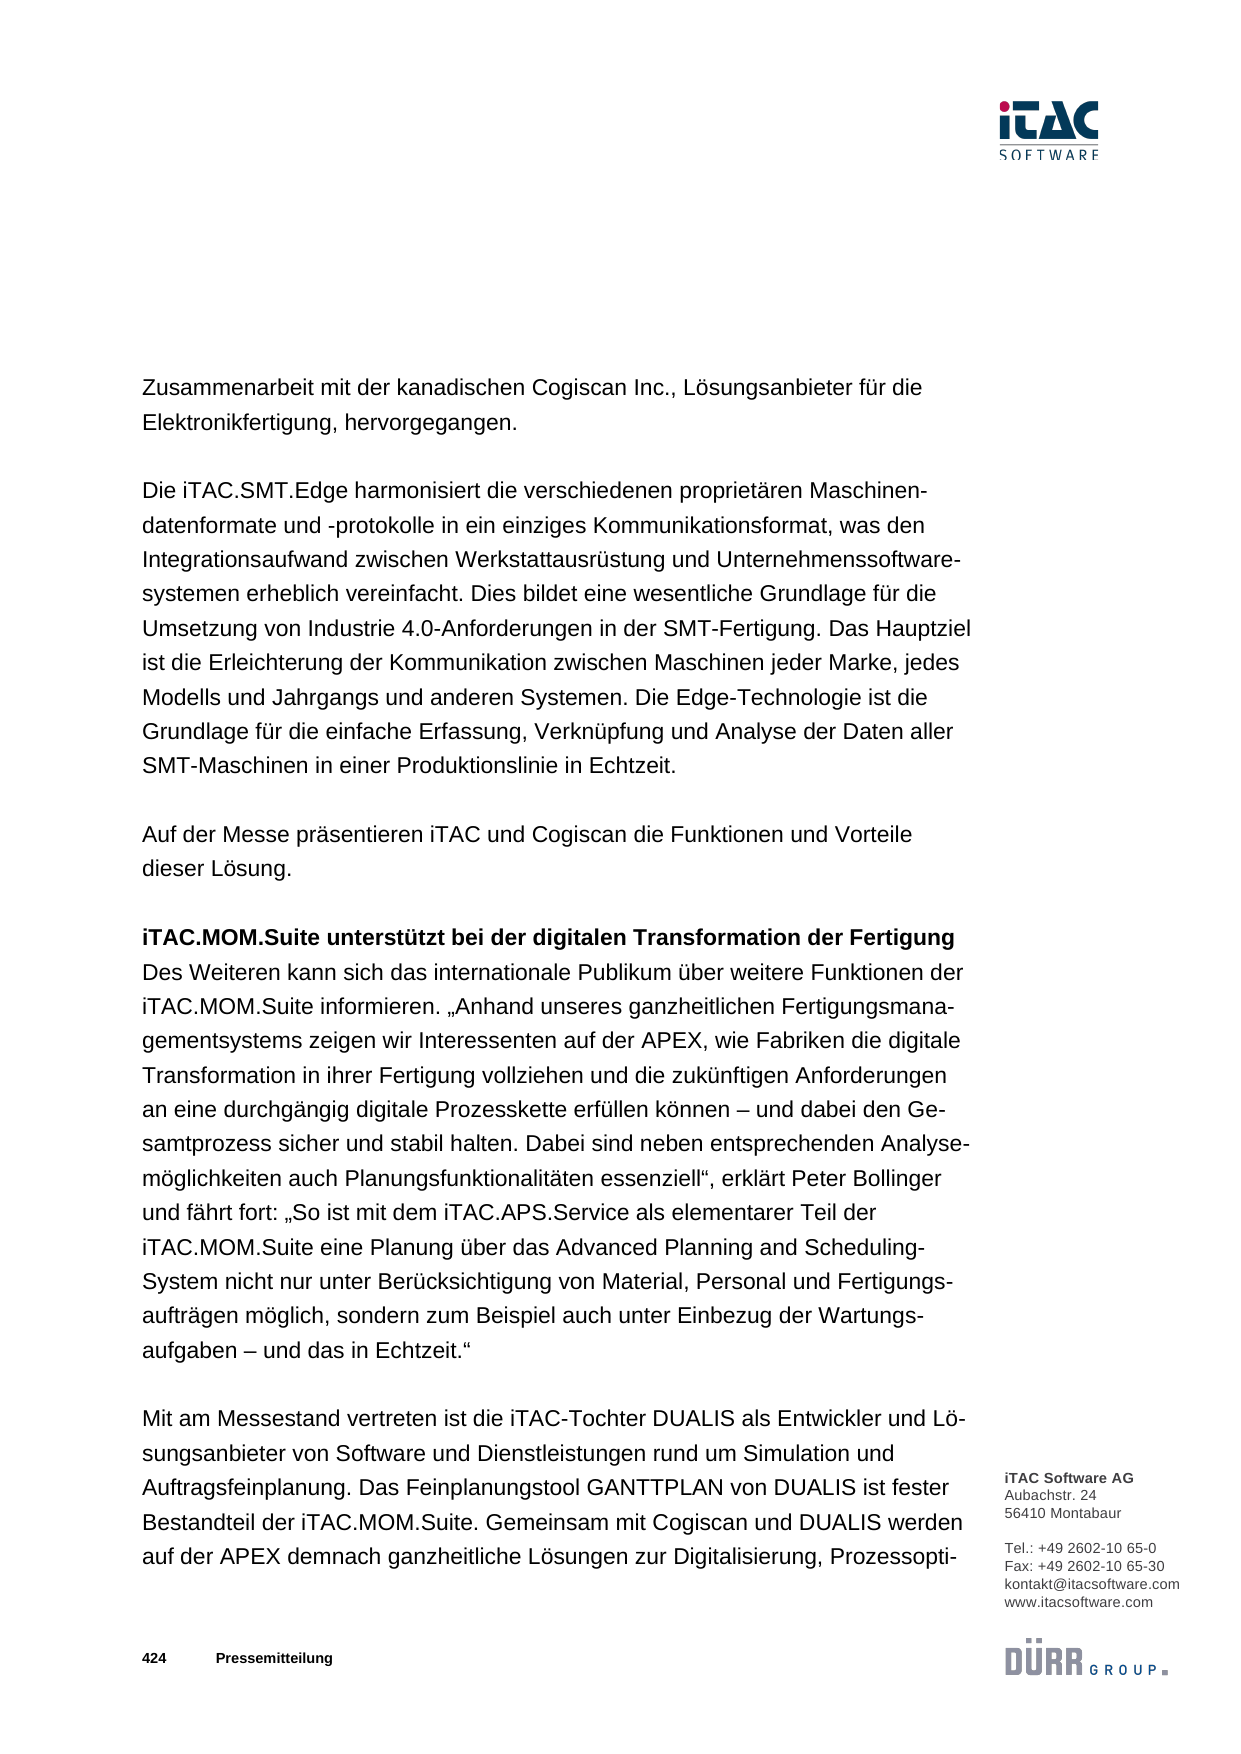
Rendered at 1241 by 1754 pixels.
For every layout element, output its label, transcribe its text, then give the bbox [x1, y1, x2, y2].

text Die iTAC.SMT.Edge harmonisiert die verschiedenen proprietären Maschinendatenformate und -protokolle in ein einziges Kommunikationsformat, was den Integrationsaufwand zwischen Werkstattausrüstung und Unternehmenssoftwaresystemen erheblich vereinfacht. Dies bildet eine wesentliche Grundlage für die Umsetzung von Industrie 4.0-Anforderungen in der SMT-Fertigung. Das Hauptziel ist die Erleichterung der Kommunikation zwischen Maschinen jeder Marke, jedes Modells und Jahrgangs und anderen Systemen. Die Edge-Technologie ist die Grundlage für die einfache Erfassung, Verknüpfung und Analyse der Daten aller SMT-Maschinen in einer Produktionslinie in Echtzeit. [142, 469, 975, 779]
text iTAC.MOM.Suite unterstützt bei der digitalen Transformation der Fertigung [142, 916, 975, 951]
text Auf der Messe präsentieren iTAC und Cogiscan die Funktionen und Vorteile dieser Lösung. [142, 813, 975, 882]
text Des Weiteren kann sich das internationale Publikum über weitere Funktionen der iTAC.MOM.Suite informieren. „Anhand unseres ganzheitlichen Fertigungsmanagementsystems zeigen wir Interessenten auf der APEX, wie Fabriken die digitale Transformation in ihrer Fertigung vollziehen und die zukünftigen Anforderungen an eine durchgängig digitale Prozesskette erfüllen können – und dabei den Gesamtprozess sicher und stabil halten. Dabei sind neben entsprechenden Analysemöglichkeiten auch Planungsfunktionalitäten essenziell“, erklärt Peter Bollinger und fährt fort: „So ist mit dem iTAC.APS.Service als elementarer Teil der iTAC.MOM.Suite eine Planung über das Advanced Planning and Scheduling-System nicht nur unter Berücksichtigung von Material, Personal und Fertigungsaufträgen möglich, sondern zum Beispiel auch unter Einbezug der Wartungsaufgaben – und das in Echtzeit.“ [142, 951, 975, 1363]
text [142, 366, 975, 435]
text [142, 1397, 975, 1569]
